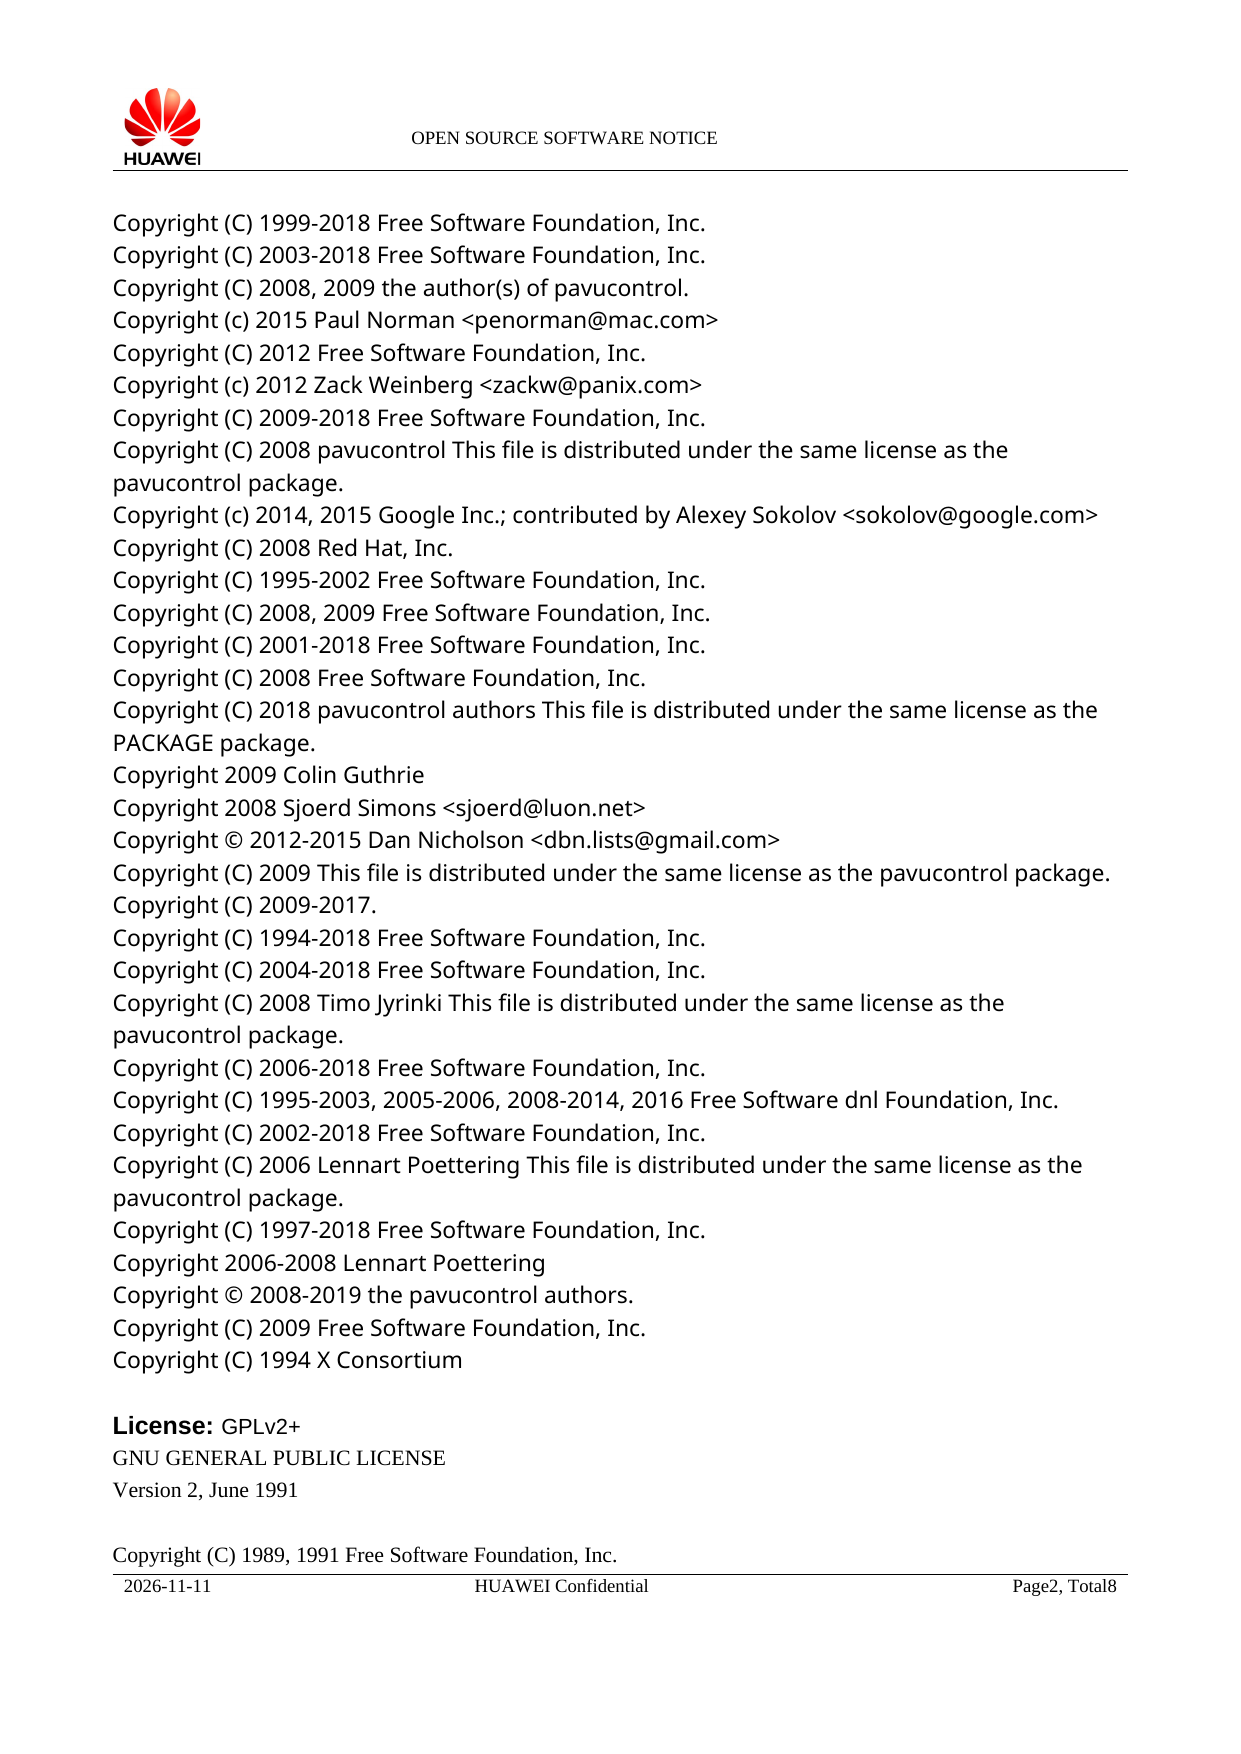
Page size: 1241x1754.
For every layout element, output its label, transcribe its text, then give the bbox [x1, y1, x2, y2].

picture [124, 88, 201, 165]
text License: GPLv2+ [112, 1409, 1128, 1441]
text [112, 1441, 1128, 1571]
